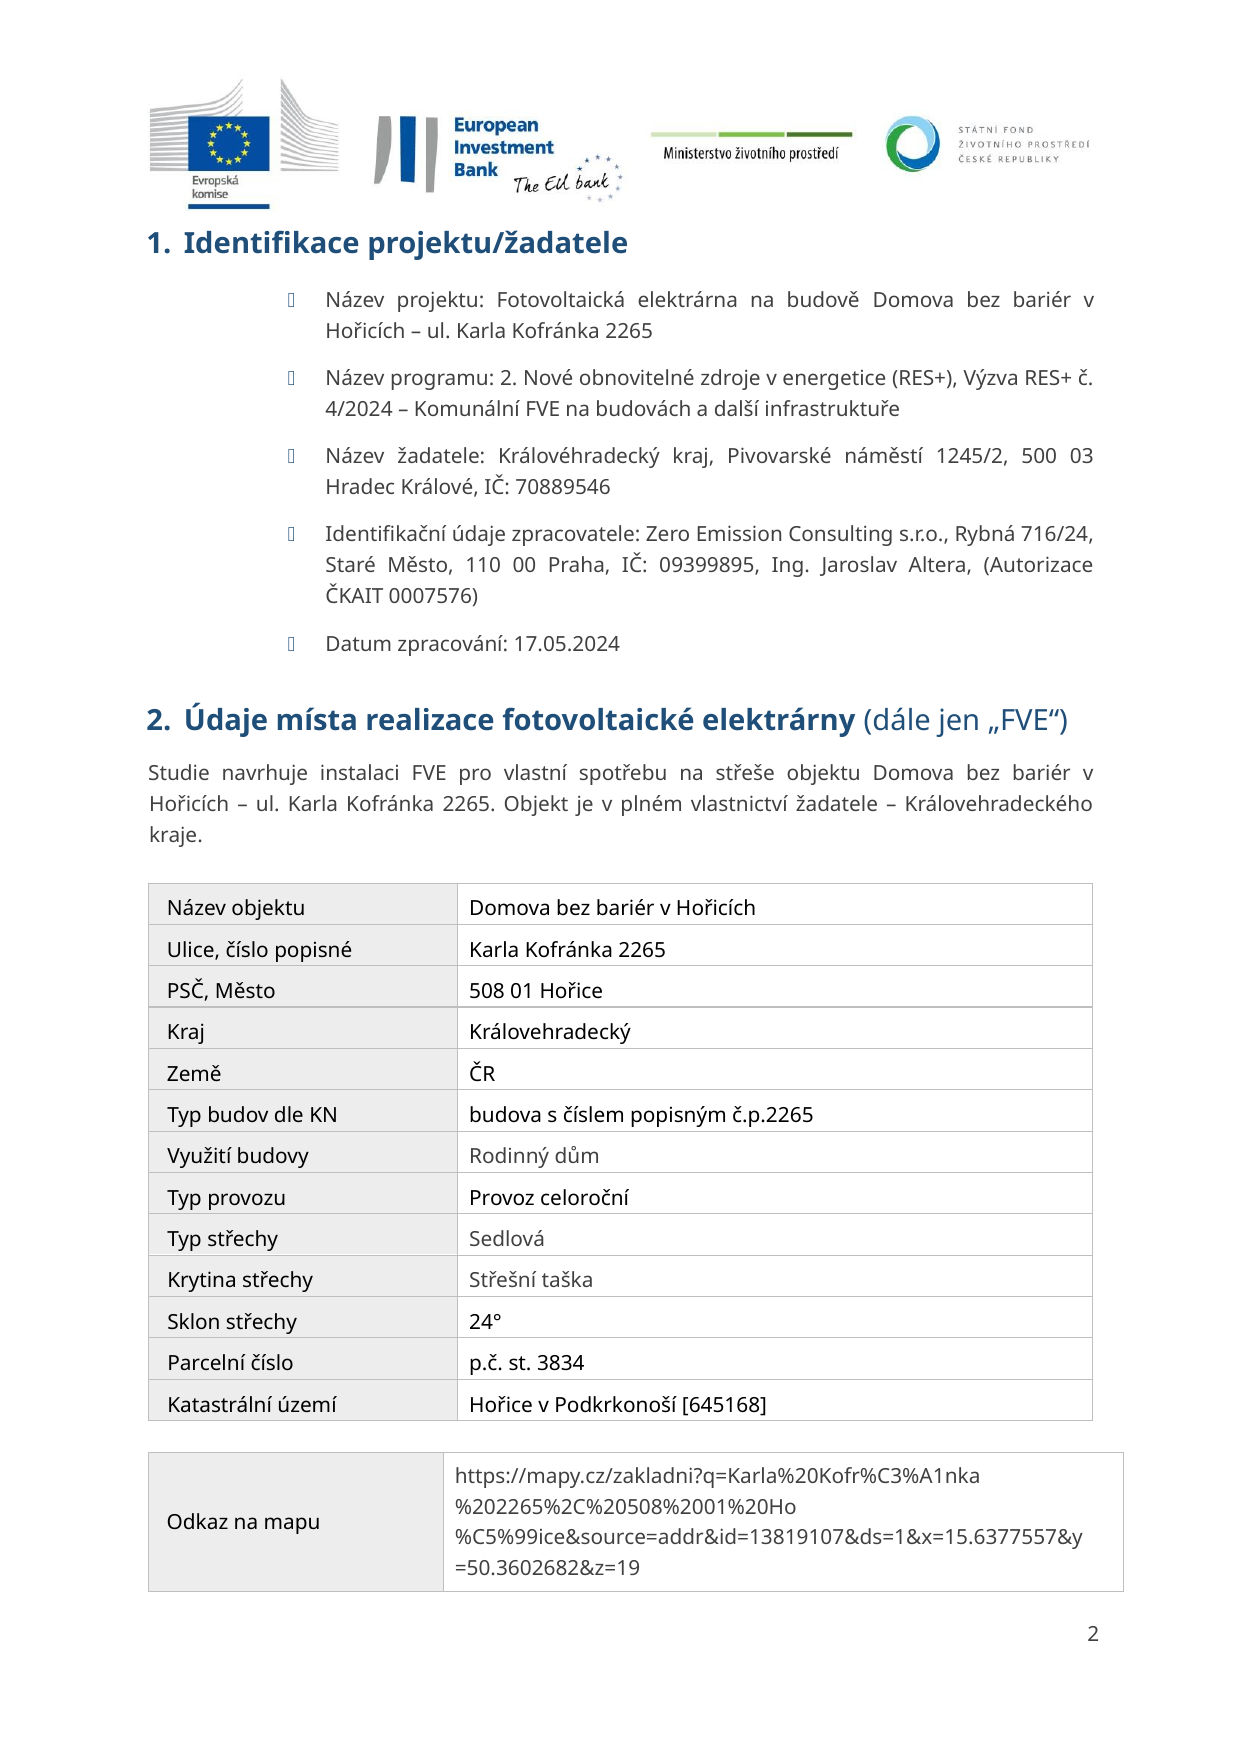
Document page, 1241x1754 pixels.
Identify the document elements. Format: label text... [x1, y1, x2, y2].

table_cell 508 01 Hořice [458, 966, 1092, 1006]
table_cell Typ střechy [149, 1214, 457, 1254]
list Identifikační údaje zpracovatele: Zero Emission Consulting s.r.o., Rybná 716/24, Staré Město, 110 00 Praha, IČ: 09399895, Ing. Jaroslav Altera, (Autorizace ČKAIT 0007576) [288, 519, 1094, 610]
table_cell Královehradecký [458, 1008, 1092, 1048]
table_cell Střešní taška [458, 1256, 1092, 1296]
table_cell Typ provozu [149, 1173, 457, 1213]
table_header https://mapy.cz/zakladni?q=Karla%20Kofr%C3%A1nka%202265%2C%20508%2001%20Ho%C5%99ice&source=addr&id=13819107&ds=1&x=15.6377557&y=50.3602682&z=19 [444, 1453, 1123, 1591]
picture [147, 73, 1093, 213]
table_cell p.č. st. 3834 [458, 1338, 1092, 1379]
table_cell Parcelní číslo [149, 1338, 457, 1379]
table_cell Sedlová [458, 1214, 1092, 1254]
table_cell Kraj [149, 1008, 457, 1048]
table_cell ČR [458, 1049, 1092, 1089]
table_cell Provoz celoroční [458, 1173, 1092, 1213]
table_cell budova s číslem popisným č.p.2265 [458, 1090, 1092, 1131]
table_cell Karla Kofránka 2265 [458, 925, 1092, 965]
table_header Odkaz na mapu [149, 1453, 443, 1591]
list Datum zpracování: 17.05.2024 [288, 629, 1094, 657]
table_header Domova bez bariér v Hořicích [458, 884, 1092, 924]
table_cell Typ budov dle KN [149, 1090, 457, 1131]
table_cell Ulice, číslo popisné [149, 925, 457, 965]
list Název žadatele: Královéhradecký kraj, Pivovarské náměstí 1245/2, 500 03 Hradec Králové, IČ: 70889546 [288, 441, 1094, 501]
table_header Název objektu [149, 884, 457, 924]
table_cell Rodinný dům [458, 1132, 1092, 1172]
table_cell Krytina střechy [149, 1256, 457, 1296]
table_cell Sklon střechy [149, 1297, 457, 1337]
table_cell Katastrální území [149, 1380, 457, 1420]
list Název projektu: Fotovoltaická elektrárna na budově Domova bez bariér v Hořicích – ul. Karla Kofránka 2265 [288, 285, 1094, 344]
text Studie navrhuje instalaci FVE pro vlastní spotřebu na střeše objektu Domova bez bariér v Hořicích – ul. Karla Kofránka 2265. Objekt je v plném vlastnictví žadatele – Královehradeckého kraje. [148, 758, 1094, 849]
table_cell PSČ, Město [149, 966, 457, 1006]
list Název programu: 2. Nové obnovitelné zdroje v energetice (RES+), Výzva RES+ č. 4/2024 – Komunální FVE na budovách a další infrastruktuře [288, 363, 1094, 422]
subtitle Identifikace projektu/žadatele [146, 222, 1104, 262]
subtitle Údaje místa realizace fotovoltaické elektrárny (dále jen „FVE“) [146, 699, 1104, 739]
table_cell Země [149, 1049, 457, 1089]
table_cell Využití budovy [149, 1132, 457, 1172]
table_cell Hořice v Podkrkonoší [645168] [458, 1380, 1092, 1420]
table_cell 24° [458, 1297, 1092, 1337]
